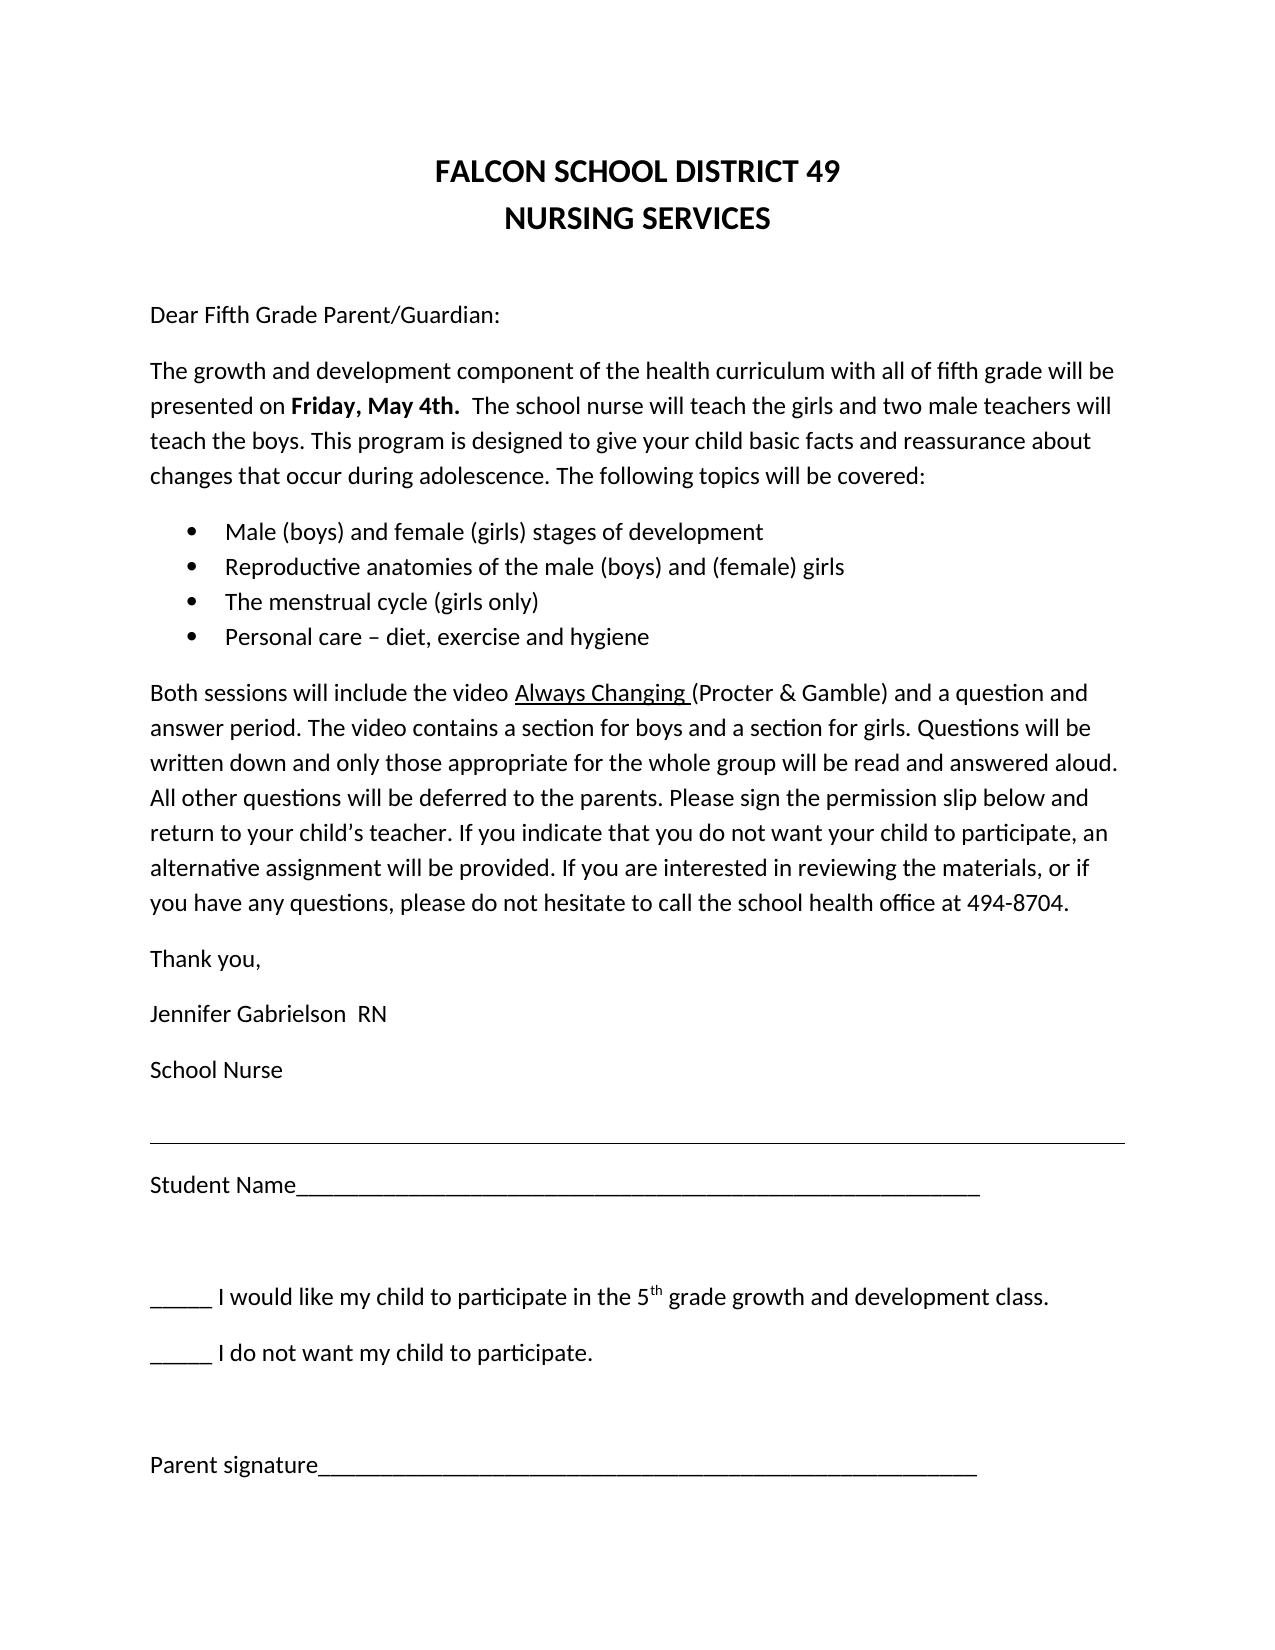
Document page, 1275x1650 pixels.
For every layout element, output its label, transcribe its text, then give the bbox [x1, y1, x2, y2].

text School Nurse [150, 1054, 1125, 1085]
list The menstrual cycle (girls only) [187, 586, 1125, 617]
text Thank you, [150, 943, 1125, 973]
list Reproductive anatomies of the male (boys) and (female) girls [187, 551, 1125, 582]
text Parent signature_____________________________________________________ [150, 1449, 1125, 1479]
text NURSING SERVICES [150, 197, 1125, 237]
text Both sessions will include the video Always Changing (Procter & Gamble) and a question and answer period. The video contains a section for boys and a section for girls. Questions will be written down and only those appropriate for the whole group will be read and answered aloud. All other questions will be deferred to the parents. Please sign the permission slip below and return to your child’s teacher. If you indicate that you do not want your child to participate, an alternative assignment will be provided. If you are interested in reviewing the materials, or if you have any questions, please do not hesitate to call the school health office at 494-8704. [150, 677, 1125, 917]
text Dear Fifth Grade Parent/Guardian: [150, 299, 1125, 330]
list Male (boys) and female (girls) stages of development [187, 516, 1125, 547]
text Student Name_______________________________________________________ [150, 1170, 1125, 1200]
list Personal care – diet, exercise and hygiene [187, 621, 1125, 652]
text _____ I would like my child to participate in the 5th grade growth and development class. [150, 1281, 1125, 1312]
text Jennifer Gabrielson RN [150, 998, 1125, 1029]
text _____ I do not want my child to participate. [150, 1337, 1125, 1368]
text The growth and development component of the health curriculum with all of fifth grade will be presented on Friday, May 4th. The school nurse will teach the girls and two male teachers will teach the boys. This program is designed to give your child basic facts and reassurance about changes that occur during adolescence. The following topics will be covered: [150, 355, 1125, 491]
text FALCON SCHOOL DISTRICT 49 [150, 150, 1125, 191]
